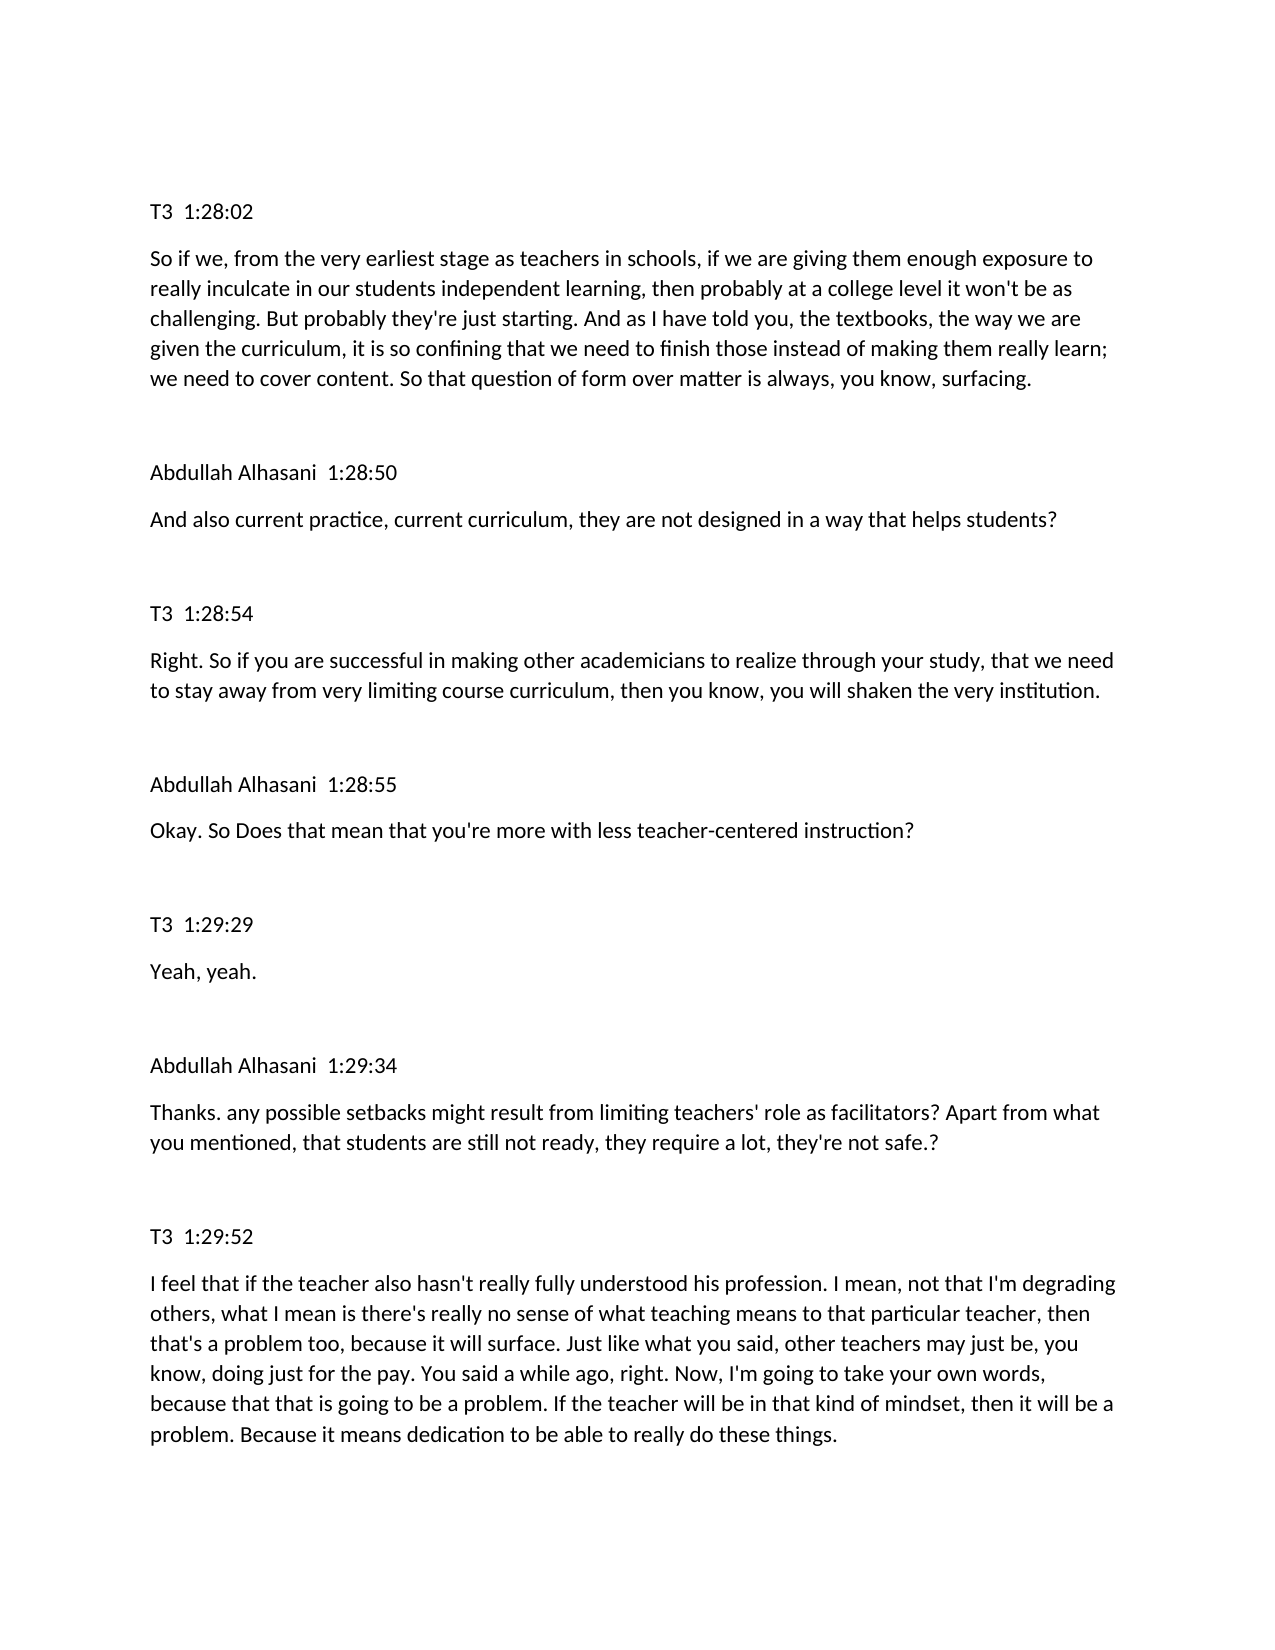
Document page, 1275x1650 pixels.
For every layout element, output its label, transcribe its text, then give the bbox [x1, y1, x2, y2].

text Yeah, yeah. [150, 957, 1125, 985]
text Thanks. any possible setbacks might result from limiting teachers' role as facilitators? Apart from what you mentioned, that students are still not ready, they require a lot, they're not safe.? [150, 1098, 1125, 1156]
text Right. So if you are successful in making other academicians to realize through your study, that we need to stay away from very limiting course curriculum, then you know, you will shaken the very institution. [150, 646, 1125, 704]
text T3 1:29:52 [150, 1222, 1125, 1250]
text Abdullah Alhasani 1:28:55 [150, 770, 1125, 798]
text So if we, from the very earliest stage as teachers in schools, if we are giving them enough exposure to really inculcate in our students independent learning, then probably at a college level it won't be as challenging. But probably they're just starting. And as I have told you, the textbooks, the way we are given the curriculum, it is so confining that we need to finish those instead of making them really learn; we need to cover content. So that question of form over matter is always, you know, surfacing. [150, 244, 1125, 393]
text T3 1:28:02 [150, 197, 1125, 225]
text T3 1:28:54 [150, 599, 1125, 627]
text Abdullah Alhasani 1:28:50 [150, 458, 1125, 486]
text I feel that if the teacher also hasn't really fully understood his profession. I mean, not that I'm degrading others, what I mean is there's really no sense of what teaching means to that particular teacher, then that's a problem too, because it will surface. Just like what you said, other teachers may just be, you know, doing just for the pay. You said a while ago, right. Now, I'm going to take your own words, because that that is going to be a problem. If the teacher will be in that kind of mindset, then it will be a problem. Because it means dedication to be able to really do these things. [150, 1269, 1125, 1448]
text And also current practice, current curriculum, they are not designed in a way that helps students? [150, 505, 1125, 533]
text Abdullah Alhasani 1:29:34 [150, 1051, 1125, 1079]
text Okay. So Does that mean that you're more with less teacher-centered instruction? [150, 817, 1125, 845]
text T3 1:29:29 [150, 910, 1125, 938]
